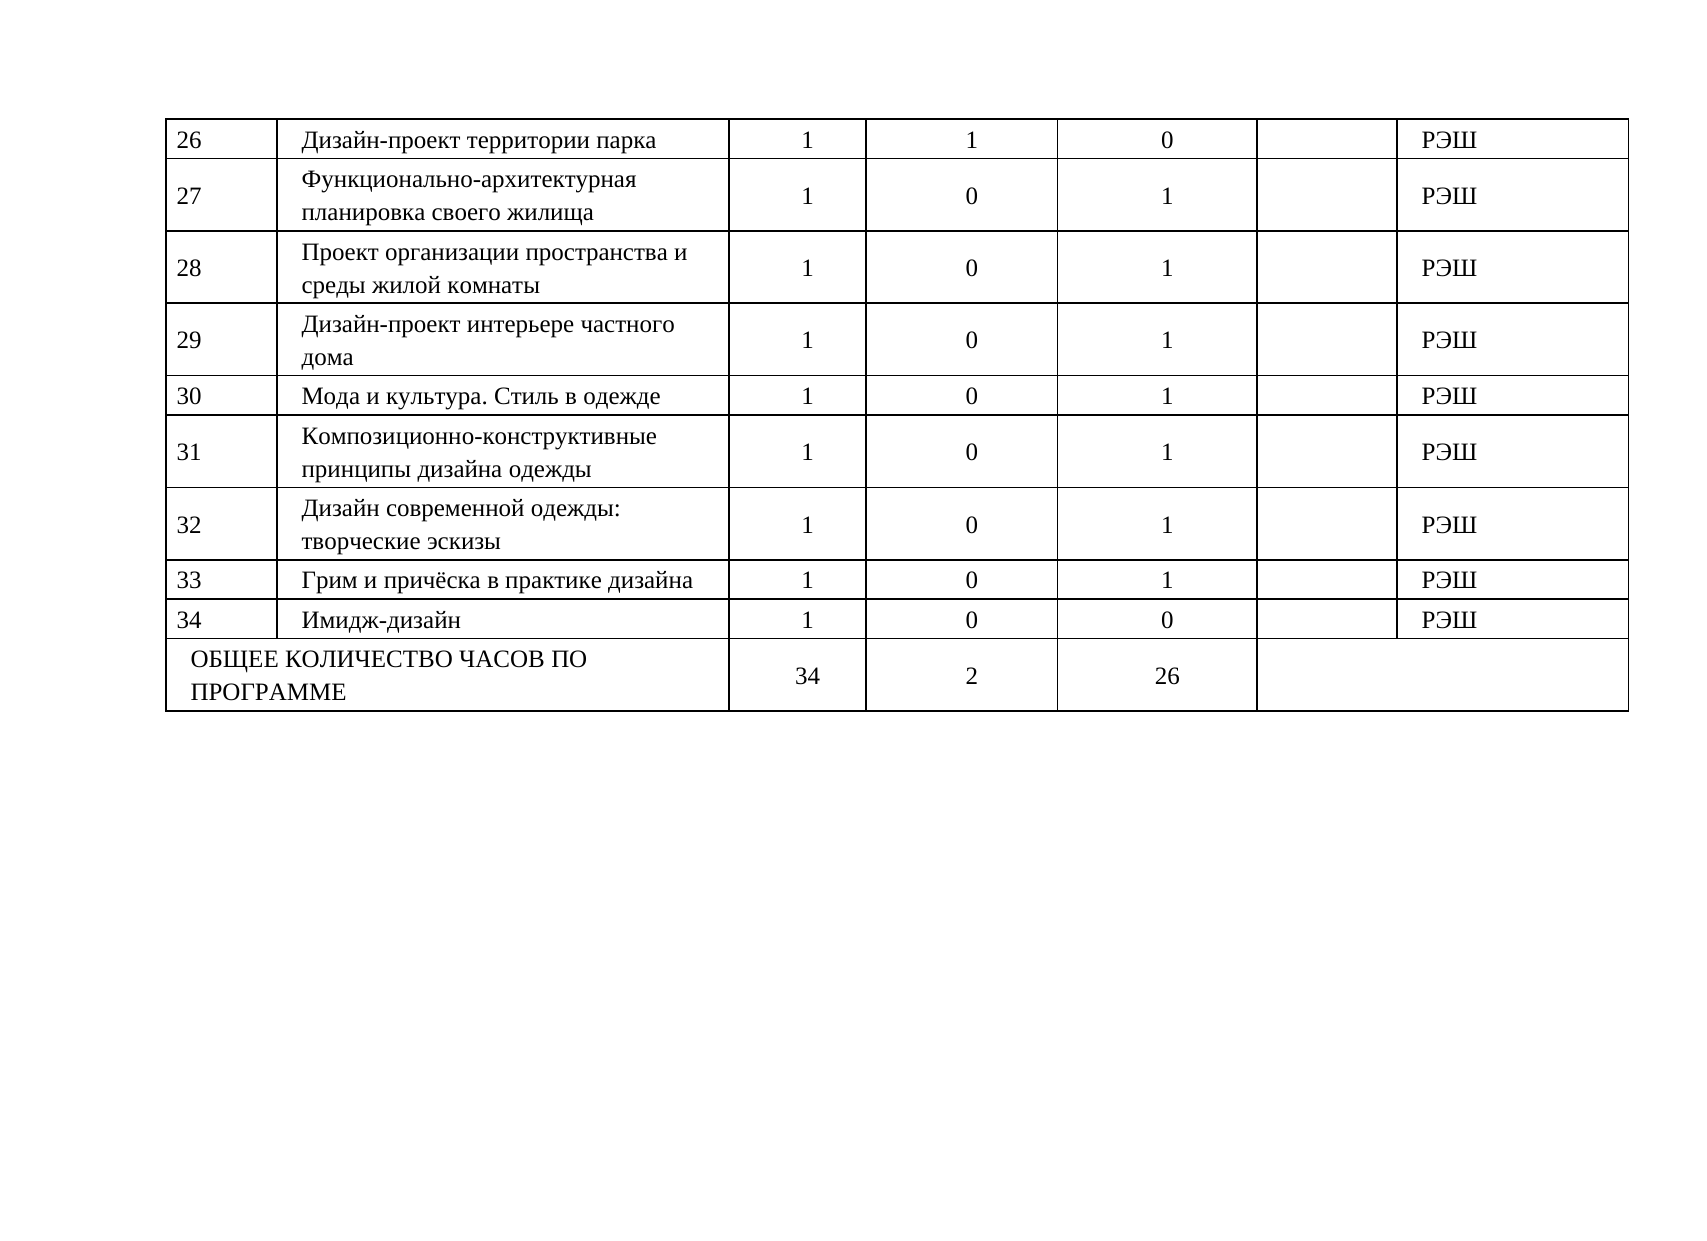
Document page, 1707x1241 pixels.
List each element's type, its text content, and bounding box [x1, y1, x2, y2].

table_cell 1 [730, 376, 865, 414]
table_cell РЭШ [1398, 600, 1628, 638]
table_cell РЭШ [1398, 561, 1628, 598]
table_cell 1 [1058, 488, 1256, 559]
table_cell Композиционно-конструктивные принципы дизайна одежды [278, 416, 728, 486]
table_cell Проект организации пространства и среды жилой комнаты [278, 232, 728, 302]
table_cell Грим и причёска в практике дизайна [278, 561, 728, 598]
table_cell 1 [730, 561, 865, 598]
table_cell 0 [867, 488, 1057, 559]
table_cell [1258, 159, 1396, 230]
table_cell 26 [1058, 639, 1256, 710]
table_cell 33 [167, 561, 276, 598]
table_cell [1258, 232, 1396, 302]
table_cell Имидж-дизайн [278, 600, 728, 638]
table_cell 27 [167, 159, 276, 230]
table_cell 1 [730, 416, 865, 486]
table_cell 1 [730, 159, 865, 230]
table_cell 1 [1058, 304, 1256, 375]
table_cell РЭШ [1398, 304, 1628, 375]
table_cell 0 [867, 600, 1057, 638]
table_cell 1 [1058, 416, 1256, 486]
table_cell 1 [1058, 376, 1256, 414]
table_cell РЭШ [1398, 159, 1628, 230]
table_cell 0 [867, 376, 1057, 414]
table_cell [1258, 376, 1396, 414]
table_cell 0 [867, 561, 1057, 598]
table_cell 1 [730, 488, 865, 559]
table_cell 1 [1058, 561, 1256, 598]
table_cell РЭШ [1398, 416, 1628, 486]
table_cell 0 [1058, 120, 1256, 157]
table_cell ОБЩЕЕ КОЛИЧЕСТВО ЧАСОВ ПО ПРОГРАММЕ [167, 639, 728, 710]
table_cell 32 [167, 488, 276, 559]
table_cell [1258, 304, 1396, 375]
table_cell 0 [867, 416, 1057, 486]
table_cell РЭШ [1398, 488, 1628, 559]
table_cell [1258, 488, 1396, 559]
table_cell 1 [1058, 232, 1256, 302]
table_cell 1 [730, 120, 865, 157]
table_cell РЭШ [1398, 232, 1628, 302]
table_cell 1 [730, 600, 865, 638]
table_cell Функционально-архитектурная планировка своего жилища [278, 159, 728, 230]
table_cell Дизайн современной одежды: творческие эскизы [278, 488, 728, 559]
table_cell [278, 120, 728, 157]
table_cell [1258, 561, 1396, 598]
table_cell 2 [867, 639, 1057, 710]
table_cell 1 [867, 120, 1057, 157]
table_cell 0 [867, 232, 1057, 302]
table_cell 1 [1058, 159, 1256, 230]
table_cell 29 [167, 304, 276, 375]
table_cell [1258, 416, 1396, 486]
table_cell РЭШ [1398, 120, 1628, 157]
table_cell [1258, 120, 1396, 157]
table_cell 0 [867, 304, 1057, 375]
table_cell 31 [167, 416, 276, 486]
table_cell Мода и культура. Стиль в одежде [278, 376, 728, 414]
table_cell 34 [167, 600, 276, 638]
table_cell 1 [730, 304, 865, 375]
table_cell 26 [167, 120, 276, 157]
table_cell РЭШ [1398, 376, 1628, 414]
table_cell 0 [1058, 600, 1256, 638]
table_cell [1258, 639, 1628, 710]
table_cell [1258, 600, 1396, 638]
table_cell 1 [730, 232, 865, 302]
table_cell 0 [867, 159, 1057, 230]
table_cell 34 [730, 639, 865, 710]
table_cell 30 [167, 376, 276, 414]
table_cell 28 [167, 232, 276, 302]
table_cell Дизайн-проект интерьере частного дома [278, 304, 728, 375]
